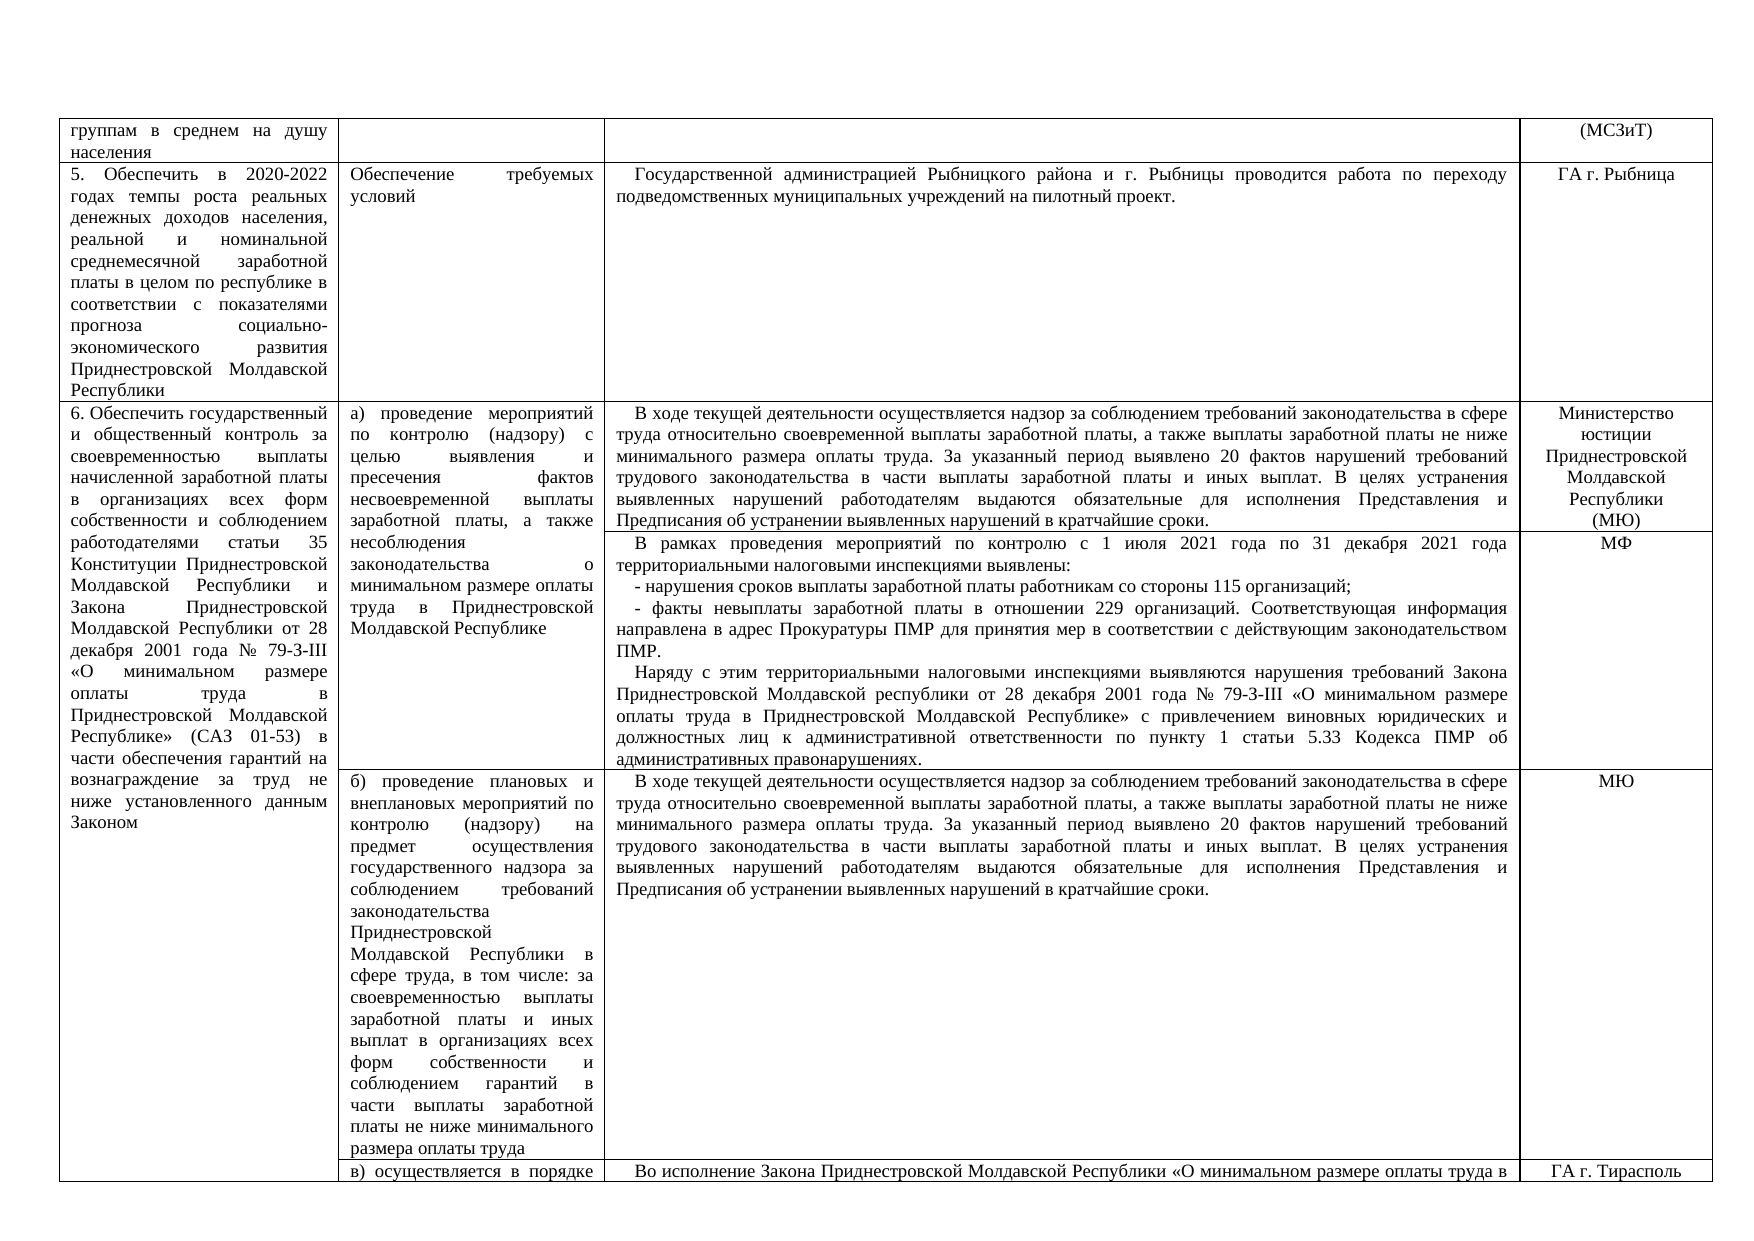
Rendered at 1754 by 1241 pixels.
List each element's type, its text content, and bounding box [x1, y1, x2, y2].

table_cell 5. Обеспечить в 2020-2022 годах темпы роста реальных денежных доходов населения, реальной и номинальной среднемесячной заработной платы в целом по республике в соответствии с показателями прогноза социально-экономического развития Приднестровской Молдавской Республики [60, 163, 338, 401]
table_cell ГА г. Тирасполь [1521, 1160, 1712, 1181]
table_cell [339, 1160, 604, 1181]
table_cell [60, 119, 338, 162]
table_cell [1521, 119, 1712, 162]
table_cell Государственной администрацией Рыбницкого района и г. Рыбницы проводится работа по переходу подведомственных муниципальных учреждений на пилотный проект. [605, 163, 1519, 401]
table_cell В ходе текущей деятельности осуществляется надзор за соблюдением требований законодательства в сфере труда относительно своевременной выплаты заработной платы, а также выплаты заработной платы не ниже минимального размера оплаты труда. За указанный период выявлено 20 фактов нарушений требований трудового законодательства в части выплаты заработной платы и иных выплат. В целях устранения выявленных нарушений работодателям выдаются обязательные для исполнения Представления и Предписания об устранении выявленных нарушений в кратчайшие сроки. [605, 770, 1519, 1159]
table_cell В ходе текущей деятельности осуществляется надзор за соблюдением требований законодательства в сфере труда относительно своевременной выплаты заработной платы, а также выплаты заработной платы не ниже минимального размера оплаты труда. За указанный период выявлено 20 фактов нарушений требований трудового законодательства в части выплаты заработной платы и иных выплат. В целях устранения выявленных нарушений работодателям выдаются обязательные для исполнения Представления и Предписания об устранении выявленных нарушений в кратчайшие сроки. [605, 402, 1519, 531]
table_cell ГА г. Рыбница [1521, 163, 1712, 401]
table_cell 6. Обеспечить государственный и общественный контроль за своевременностью выплаты начисленной заработной платы в организациях всех форм собственности и соблюдением работодателями статьи 35 Конституции Приднестровской Молдавской Республики и Закона Приднестровской Молдавской Республики от 28 декабря 2001 года № 79-З-III «О минимальном размере оплаты труда в Приднестровской Молдавской Республике» (САЗ 01-53) в части обеспечения гарантий на вознаграждение за труд не ниже установленного данным Законом [60, 402, 338, 1181]
table_cell Обеспечение требуемых условий [339, 163, 604, 401]
table_cell В рамках проведения мероприятий по контролю с 1 июля 2021 года по 31 декабря 2021 года территориальными налоговыми инспекциями выявлены: - нарушения сроков выплаты заработной платы работникам со стороны 115 организаций; - факты невыплаты заработной платы в отношении 229 организаций. Соответствующая информация направлена в адрес Прокуратуры ПМР для принятия мер в соответствии с действующим законодательством ПМР. Наряду с этим территориальными налоговыми инспекциями выявляются нарушения требований Закона Приднестровской Молдавской республики от 28 декабря 2001 года № 79-З-III «О минимальном размере оплаты труда в Приднестровской Молдавской Республике» с привлечением виновных юридических и должностных лиц к административной ответственности по пункту 1 статьи 5.33 Кодекса ПМР об административных правонарушениях. [605, 532, 1519, 769]
table_cell б) проведение плановых и внеплановых мероприятий по контролю (надзору) на предмет осуществления государственного надзора за соблюдением требований законодательства Приднестровской Молдавской Республики в сфере труда, в том числе: за своевременностью выплаты заработной платы и иных выплат в организациях всех форм собственности и соблюдением гарантий в части выплаты заработной платы не ниже минимального размера оплаты труда [339, 770, 604, 1159]
table_cell МЮ [1521, 770, 1712, 1159]
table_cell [605, 119, 1519, 162]
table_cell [339, 119, 604, 162]
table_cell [605, 1160, 1519, 1181]
table_cell МФ [1521, 532, 1712, 769]
table_cell а) проведение мероприятий по контролю (надзору) с целью выявления и пресечения фактов несвоевременной выплаты заработной платы, а также несоблюдения законодательства о минимальном размере оплаты труда в Приднестровской Молдавской Республике [339, 402, 604, 769]
table_cell Министерство юстиции Приднестровской Молдавской Республики (МЮ) [1521, 402, 1712, 531]
